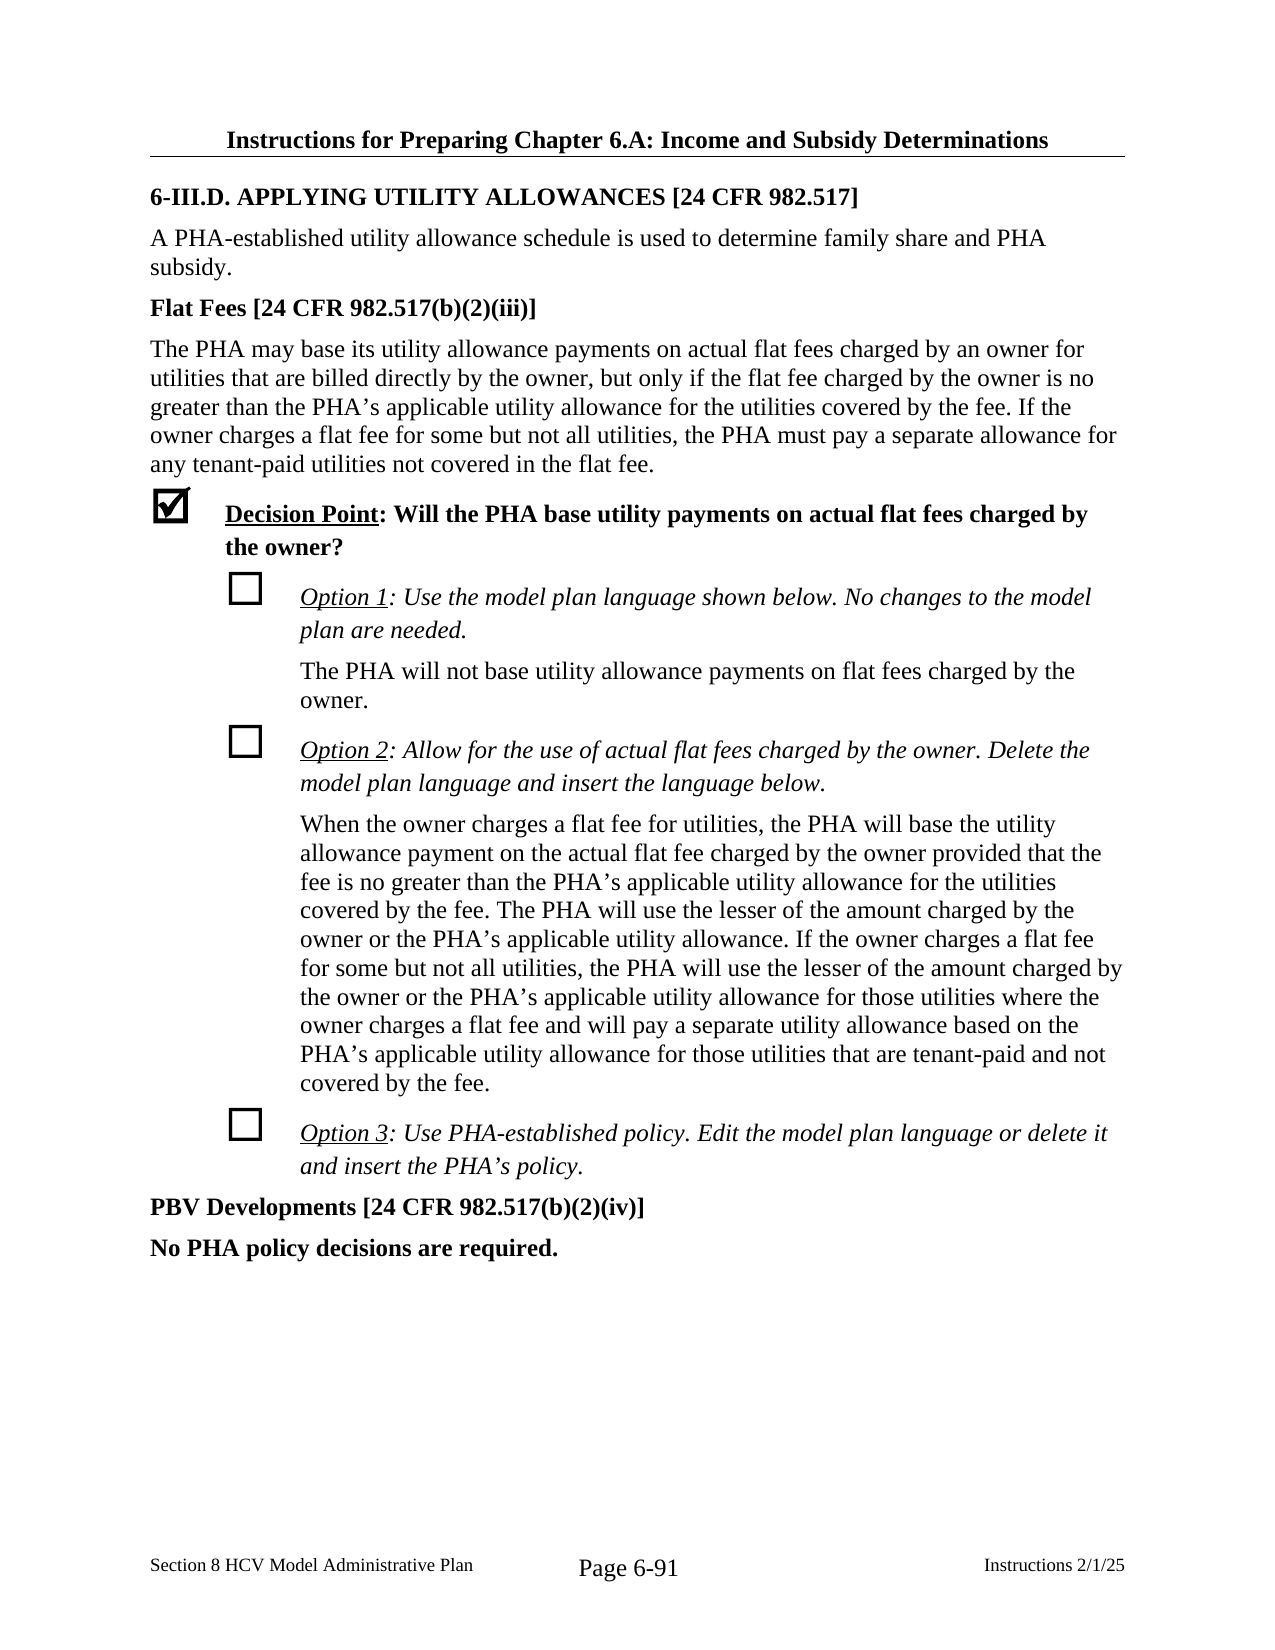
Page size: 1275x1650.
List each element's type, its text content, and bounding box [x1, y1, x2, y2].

text A PHA-established utility allowance schedule is used to determine family share and PHA subsidy. [150, 223, 1125, 281]
text PBV Developments [24 CFR 982.517(b)(2)(iv)] [150, 1192, 1125, 1221]
text The PHA may base its utility allowance payments on actual flat fees charged by an owner for utilities that are billed directly by the owner, but only if the flat fee charged by the owner is no greater than the PHA’s applicable utility allowance for the utilities covered by the fee. If the owner charges a flat fee for some but not all utilities, the PHA must pay a separate allowance for any tenant-paid utilities not covered in the flat fee. [150, 334, 1125, 478]
text Option 1: Use the model plan language shown below. No changes to the model plan are needed. [225, 573, 1125, 644]
text Decision Point: Will the PHA base utility payments on actual flat fees charged by the owner? [150, 491, 1125, 561]
text 6-III.D. APPLYING UTILITY ALLOWANCES [24 CFR 982.517] [150, 182, 1125, 211]
text Option 3: Use PHA-established policy. Edit the model plan language or delete it and insert the PHA’s policy. [225, 1109, 1125, 1180]
text Option 2: Allow for the use of actual flat fees charged by the owner. Delete the model plan language and insert the language below. [225, 726, 1125, 797]
text Flat Fees [24 CFR 982.517(b)(2)(iii)] [150, 293, 1125, 322]
text No PHA policy decisions are required. [150, 1233, 1125, 1262]
text When the owner charges a flat fee for utilities, the PHA will base the utility allowance payment on the actual flat fee charged by the owner provided that the fee is no greater than the PHA’s applicable utility allowance for the utilities covered by the fee. The PHA will use the lesser of the amount charged by the owner or the PHA’s applicable utility allowance. If the owner charges a flat fee for some but not all utilities, the PHA will use the lesser of the amount charged by the owner or the PHA’s applicable utility allowance for those utilities where the owner charges a flat fee and will pay a separate utility allowance based on the PHA’s applicable utility allowance for those utilities that are tenant-paid and not covered by the fee. [300, 809, 1125, 1097]
text The PHA will not base utility allowance payments on flat fees charged by the owner. [300, 656, 1125, 714]
